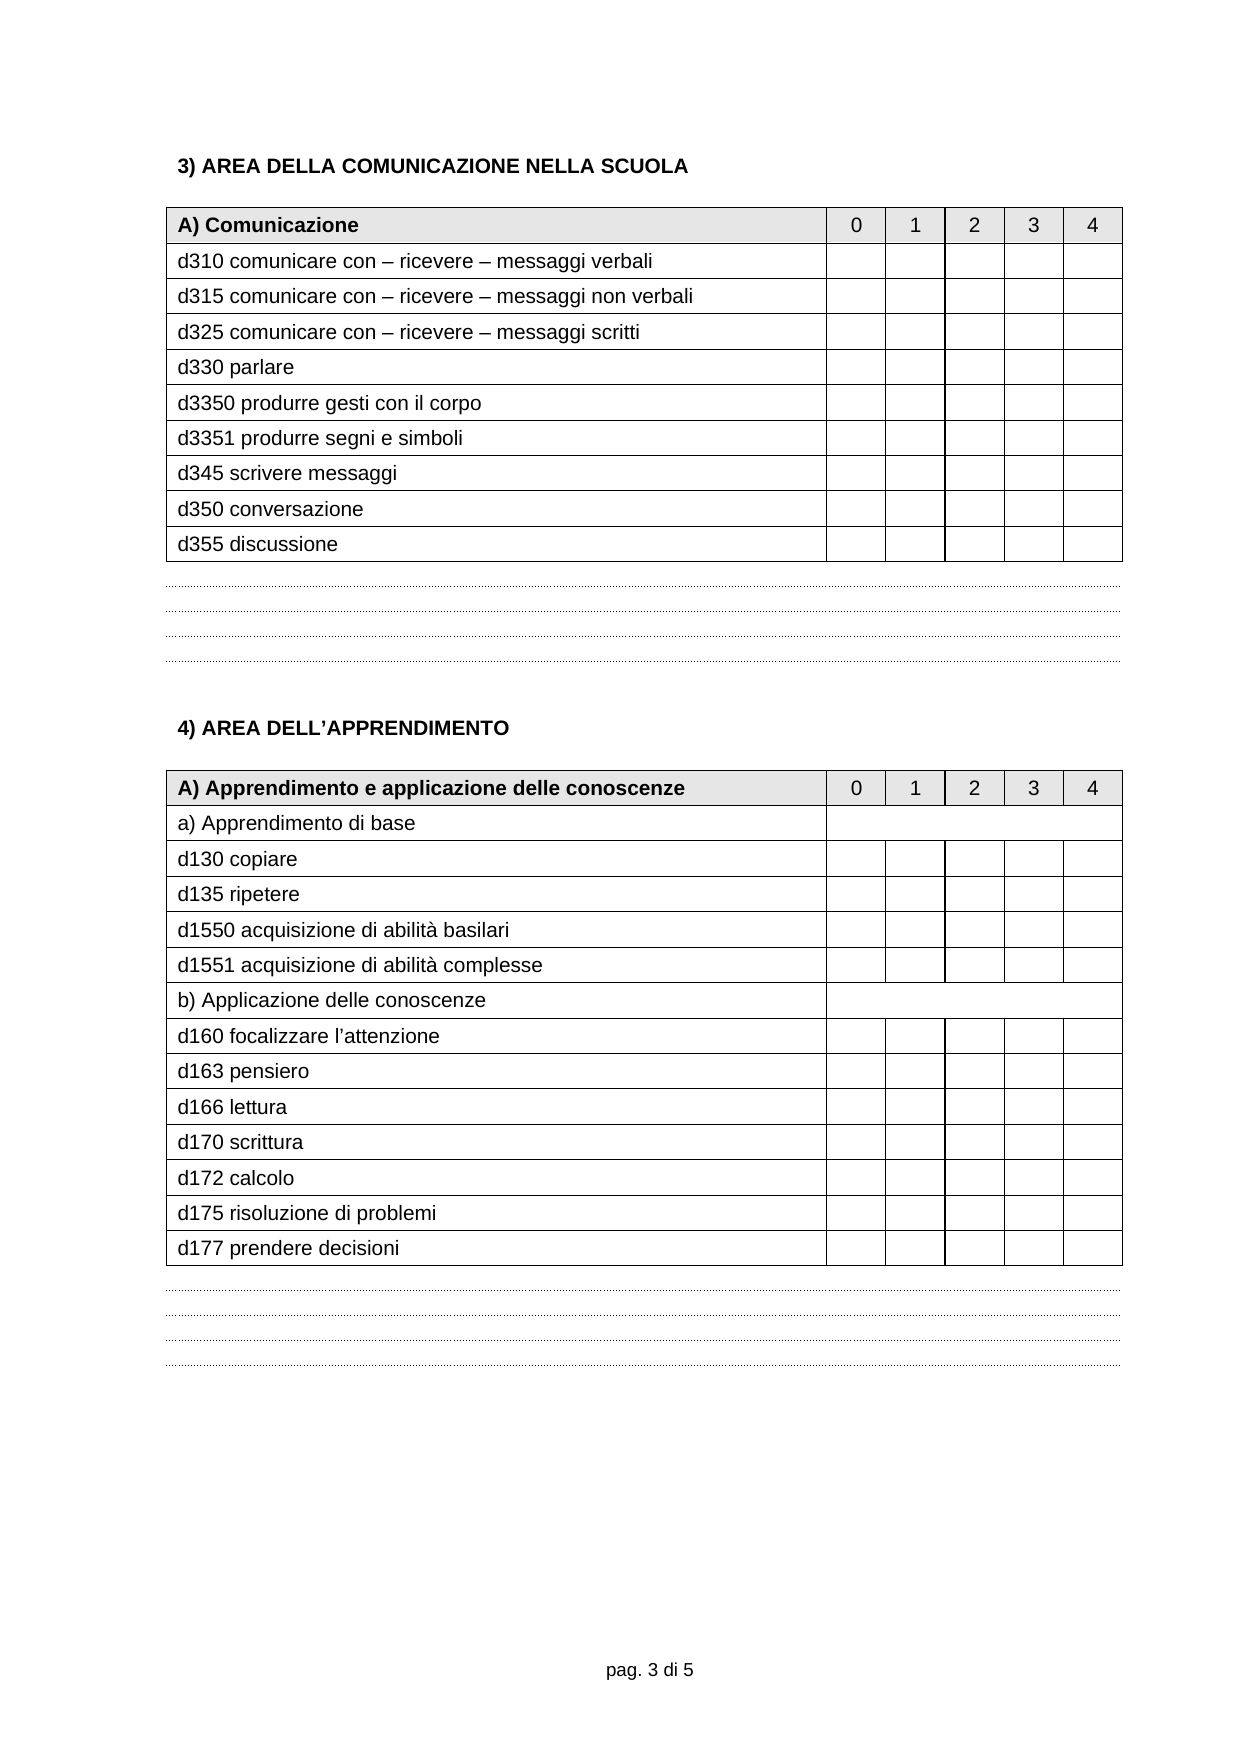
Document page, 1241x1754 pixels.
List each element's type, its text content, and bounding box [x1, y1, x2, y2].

table_cell d350 conversazione [167, 491, 826, 526]
table_cell [1064, 491, 1122, 526]
table_cell [1064, 1054, 1122, 1088]
table_cell [827, 456, 885, 490]
table_cell [827, 1196, 885, 1230]
table_cell d160 focalizzare l’attenzione [167, 1019, 826, 1053]
table_cell [946, 350, 1004, 384]
table_cell a) Apprendimento di base [167, 806, 826, 840]
table_cell d1551 acquisizione di abilità complesse [167, 948, 826, 982]
table_header 1 [886, 208, 944, 242]
table_cell [827, 1054, 885, 1088]
table_header 3 [1005, 771, 1063, 805]
table_cell [886, 1160, 944, 1194]
table_cell [827, 314, 885, 349]
table_header 0 [827, 771, 885, 805]
table_cell [886, 1196, 944, 1230]
table_cell [886, 421, 944, 455]
table_cell [1005, 877, 1063, 911]
table_cell [1064, 279, 1122, 313]
table_cell [946, 385, 1004, 419]
table_cell [1064, 912, 1122, 947]
table_cell [886, 1089, 944, 1124]
table_cell [1064, 1196, 1122, 1230]
table_cell [827, 877, 885, 911]
table_cell [1005, 1125, 1063, 1159]
table_cell [886, 314, 944, 349]
table_cell [827, 1019, 885, 1053]
table_cell d315 comunicare con – ricevere – messaggi non verbali [167, 279, 826, 313]
table_cell [886, 1054, 944, 1088]
table_header 4 [1064, 208, 1122, 242]
table_cell [946, 1196, 1004, 1230]
table_cell [827, 1231, 885, 1265]
table_cell [946, 421, 1004, 455]
table_header A) Apprendimento e applicazione delle conoscenze [167, 771, 826, 805]
table_cell [1064, 841, 1122, 876]
table_cell [1005, 314, 1063, 349]
table_cell [1005, 1054, 1063, 1088]
table_cell d166 lettura [167, 1089, 826, 1124]
table_cell [886, 841, 944, 876]
table_header 2 [946, 771, 1004, 805]
table_cell [166, 611, 1122, 636]
table_cell [946, 279, 1004, 313]
table_cell [946, 877, 1004, 911]
table_cell [1005, 1231, 1063, 1265]
table_cell [886, 385, 944, 419]
table_cell d330 parlare [167, 350, 826, 384]
table_cell [886, 1019, 944, 1053]
table_cell [827, 350, 885, 384]
table_cell [827, 421, 885, 455]
table_cell [1005, 1089, 1063, 1124]
table_cell [827, 983, 1122, 1017]
table_cell [827, 841, 885, 876]
table_cell [886, 350, 944, 384]
table_cell [1064, 877, 1122, 911]
table_header A) Comunicazione [167, 208, 826, 242]
table_header 3 [1005, 208, 1063, 242]
table_cell [1064, 1125, 1122, 1159]
table_cell [1005, 491, 1063, 526]
table_cell [827, 806, 1122, 840]
table_cell [827, 491, 885, 526]
table_cell [946, 244, 1004, 278]
table_cell [827, 279, 885, 313]
table_cell [946, 314, 1004, 349]
table_cell d170 scrittura [167, 1125, 826, 1159]
table_cell d163 pensiero [167, 1054, 826, 1088]
table_cell [886, 948, 944, 982]
table_cell [886, 1231, 944, 1265]
table_cell d172 calcolo [167, 1160, 826, 1194]
table_cell [827, 1089, 885, 1124]
table_header 4) area dell’apprendimento [166, 710, 1122, 746]
table_cell [1005, 1196, 1063, 1230]
table_cell [886, 877, 944, 911]
table_cell [1005, 350, 1063, 384]
table_cell [1064, 1160, 1122, 1194]
table_cell [886, 456, 944, 490]
table_cell d135 ripetere [167, 877, 826, 911]
table_cell [946, 1089, 1004, 1124]
table_cell [827, 948, 885, 982]
table_cell [1005, 385, 1063, 419]
table_cell [1064, 527, 1122, 561]
table_cell [166, 1340, 1122, 1365]
table_cell d177 prendere decisioni [167, 1231, 826, 1265]
table_cell [166, 1315, 1122, 1340]
table_cell [946, 1054, 1004, 1088]
table_header 0 [827, 208, 885, 242]
table_header 1 [886, 771, 944, 805]
table_cell [946, 491, 1004, 526]
table_header 4 [1064, 771, 1122, 805]
table_cell [827, 244, 885, 278]
table_cell [827, 385, 885, 419]
table_cell [1005, 279, 1063, 313]
table_cell [1064, 1019, 1122, 1053]
table_cell [1005, 456, 1063, 490]
table_cell [946, 912, 1004, 947]
table_cell [827, 912, 885, 947]
table_header [166, 1290, 1122, 1315]
table_cell [946, 527, 1004, 561]
table_cell [1064, 456, 1122, 490]
table_cell d325 comunicare con – ricevere – messaggi scritti [167, 314, 826, 349]
table_cell d130 copiare [167, 841, 826, 876]
table_cell [1064, 948, 1122, 982]
table_cell [1005, 1019, 1063, 1053]
table_cell [1005, 244, 1063, 278]
table_cell [1064, 385, 1122, 419]
table_cell [1064, 421, 1122, 455]
table_cell [946, 841, 1004, 876]
table_cell [886, 244, 944, 278]
table_cell b) Applicazione delle conoscenze [167, 983, 826, 1017]
table_cell d355 discussione [167, 527, 826, 561]
table_cell [1005, 421, 1063, 455]
table_cell [1064, 244, 1122, 278]
table_cell [1005, 912, 1063, 947]
table_cell [946, 1019, 1004, 1053]
table_cell [886, 912, 944, 947]
table_cell [1064, 350, 1122, 384]
table_cell [827, 1160, 885, 1194]
table_cell [886, 491, 944, 526]
table_cell [1005, 527, 1063, 561]
table_cell [946, 1125, 1004, 1159]
table_cell d310 comunicare con – ricevere – messaggi verbali [167, 244, 826, 278]
table_cell d3351 produrre segni e simboli [167, 421, 826, 455]
table_cell [1064, 1231, 1122, 1265]
table_cell [827, 527, 885, 561]
table_cell [1005, 1160, 1063, 1194]
table_header 3) area della comunicazione nella scuola [166, 148, 1122, 183]
table_cell [1064, 1089, 1122, 1124]
table_cell [946, 456, 1004, 490]
table_cell [1064, 314, 1122, 349]
table_cell [166, 636, 1122, 661]
table_cell [946, 1231, 1004, 1265]
table_cell [827, 1125, 885, 1159]
table_cell [886, 279, 944, 313]
table_cell [1005, 948, 1063, 982]
table_header 2 [946, 208, 1004, 242]
table_header [166, 586, 1122, 611]
table_cell [886, 527, 944, 561]
table_cell [946, 1160, 1004, 1194]
table_cell d175 risoluzione di problemi [167, 1196, 826, 1230]
table_cell [1005, 841, 1063, 876]
table_cell d3350 produrre gesti con il corpo [167, 385, 826, 419]
table_cell d345 scrivere messaggi [167, 456, 826, 490]
table_cell d1550 acquisizione di abilità basilari [167, 912, 826, 947]
table_cell [946, 948, 1004, 982]
table_cell [886, 1125, 944, 1159]
